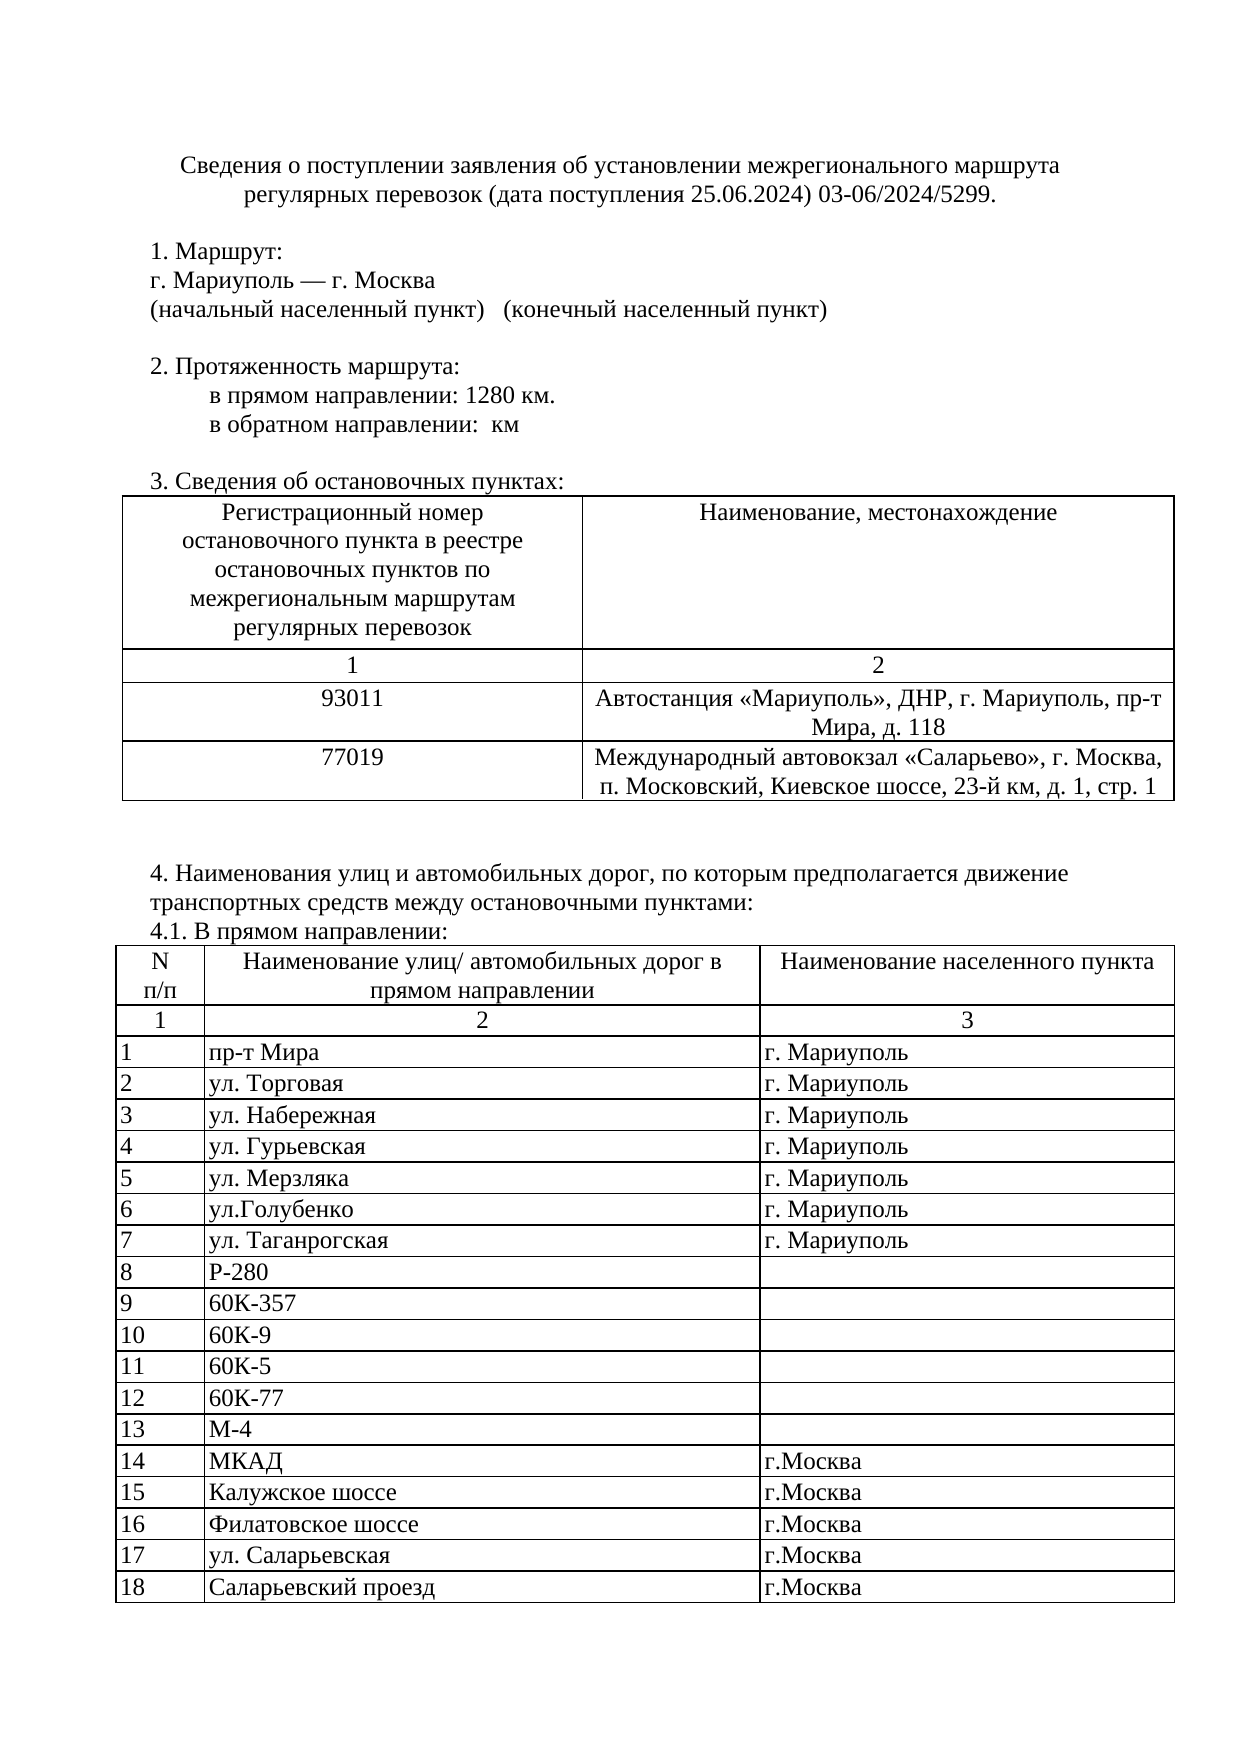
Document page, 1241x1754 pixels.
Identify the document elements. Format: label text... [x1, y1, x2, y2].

table_cell Международный автовокзал «Саларьево», г. Москва, п. Московский, Киевское шоссе, 23-й км, д. 1, стр. 1 [583, 742, 1173, 799]
table_cell 7 [117, 1226, 204, 1256]
table_cell г.Москва [761, 1572, 1174, 1602]
text (начальный населенный пункт) (конечный населенный пункт) [150, 294, 1090, 322]
table_cell ул. Торговая [205, 1068, 759, 1098]
text в обратном направлении: км [150, 409, 1090, 437]
table_cell ул. Саларьевская [205, 1540, 759, 1570]
table_cell 6 [117, 1194, 204, 1224]
text г. Мариуполь — г. Москва [150, 265, 1090, 294]
table_cell Калужское шоссе [205, 1477, 759, 1507]
table_header Наименование, местонахождение [583, 497, 1173, 648]
table_cell МКАД [205, 1446, 759, 1476]
table_cell 3 [117, 1100, 204, 1130]
table_cell г.Москва [761, 1446, 1174, 1476]
table_cell 2 [117, 1068, 204, 1098]
text 4.1. В прямом направлении: [150, 916, 1090, 945]
table_cell Филатовское шоссе [205, 1509, 759, 1539]
text 4. Наименования улиц и автомобильных дорог, по которым предполагается движение транспортных средств между остановочными пунктами: [150, 858, 1090, 916]
table_cell ул. Таганрогская [205, 1226, 759, 1256]
table_header Регистрационный номер остановочного пункта в реестре остановочных пунктов по межрегиональным маршрутам регулярных перевозок [123, 497, 582, 648]
table_cell 12 [117, 1383, 204, 1413]
table_cell [761, 1257, 1174, 1287]
table_cell 93011 [123, 683, 582, 740]
table_header N п/п [117, 946, 204, 1004]
table_cell Саларьевский проезд [205, 1572, 759, 1602]
table_header Наименование улиц/ автомобильных дорог в прямом направлении [205, 946, 759, 1004]
table_cell ул. Мерзляка [205, 1163, 759, 1193]
table_header Наименование населенного пункта [761, 946, 1174, 1004]
table_cell г. Мариуполь [761, 1131, 1174, 1161]
table_cell ул. Набережная [205, 1100, 759, 1130]
table_cell 1 [117, 1006, 204, 1035]
table_cell 4 [117, 1131, 204, 1161]
table_cell 2 [583, 650, 1173, 681]
table_cell Р-280 [205, 1257, 759, 1287]
text 2. Протяженность маршрута: [150, 351, 1090, 380]
table_cell 1 [123, 650, 582, 681]
table_cell [761, 1289, 1174, 1318]
table_cell 11 [117, 1352, 204, 1381]
table_cell 5 [117, 1163, 204, 1193]
table_cell 16 [117, 1509, 204, 1539]
text Сведения о поступлении заявления об установлении межрегионального маршрута регулярных перевозок (дата поступления 25.06.2024) 03-06/2024/5299. [150, 150, 1090, 207]
table_cell 17 [117, 1540, 204, 1570]
table_cell г. Мариуполь [761, 1100, 1174, 1130]
table_cell 18 [117, 1572, 204, 1602]
table_cell 8 [117, 1257, 204, 1287]
table_cell 10 [117, 1320, 204, 1350]
table_cell г. Мариуполь [761, 1194, 1174, 1224]
table_cell М-4 [205, 1415, 759, 1444]
table_cell пр-т Мира [205, 1037, 759, 1067]
table_cell 13 [117, 1415, 204, 1444]
table_cell 77019 [123, 742, 582, 799]
table_cell 14 [117, 1446, 204, 1476]
table_cell [761, 1320, 1174, 1350]
table_cell 9 [117, 1289, 204, 1318]
table_cell г.Москва [761, 1540, 1174, 1570]
table_cell [761, 1352, 1174, 1381]
table_cell 3 [761, 1006, 1174, 1035]
table_cell 2 [205, 1006, 759, 1035]
text в прямом направлении: 1280 км. [150, 380, 1090, 409]
table_cell Автостанция «Мариуполь», ДНР, г. Мариуполь, пр-т Мира, д. 118 [583, 683, 1173, 740]
table_cell г. Мариуполь [761, 1226, 1174, 1256]
text 1. Маршрут: [150, 236, 1090, 265]
table_cell ул. Гурьевская [205, 1131, 759, 1161]
table_cell 60К-357 [205, 1289, 759, 1318]
text 3. Сведения об остановочных пунктах: [150, 466, 1090, 495]
table_cell [761, 1415, 1174, 1444]
table_cell г.Москва [761, 1477, 1174, 1507]
table_cell г. Мариуполь [761, 1037, 1174, 1067]
table_cell 60К-77 [205, 1383, 759, 1413]
table_cell [761, 1383, 1174, 1413]
table_cell 60К-5 [205, 1352, 759, 1381]
table_cell г.Москва [761, 1509, 1174, 1539]
table_cell 1 [117, 1037, 204, 1067]
table_cell 60К-9 [205, 1320, 759, 1350]
table_cell 15 [117, 1477, 204, 1507]
table_cell ул.Голубенко [205, 1194, 759, 1224]
table_cell г. Мариуполь [761, 1163, 1174, 1193]
table_cell г. Мариуполь [761, 1068, 1174, 1098]
